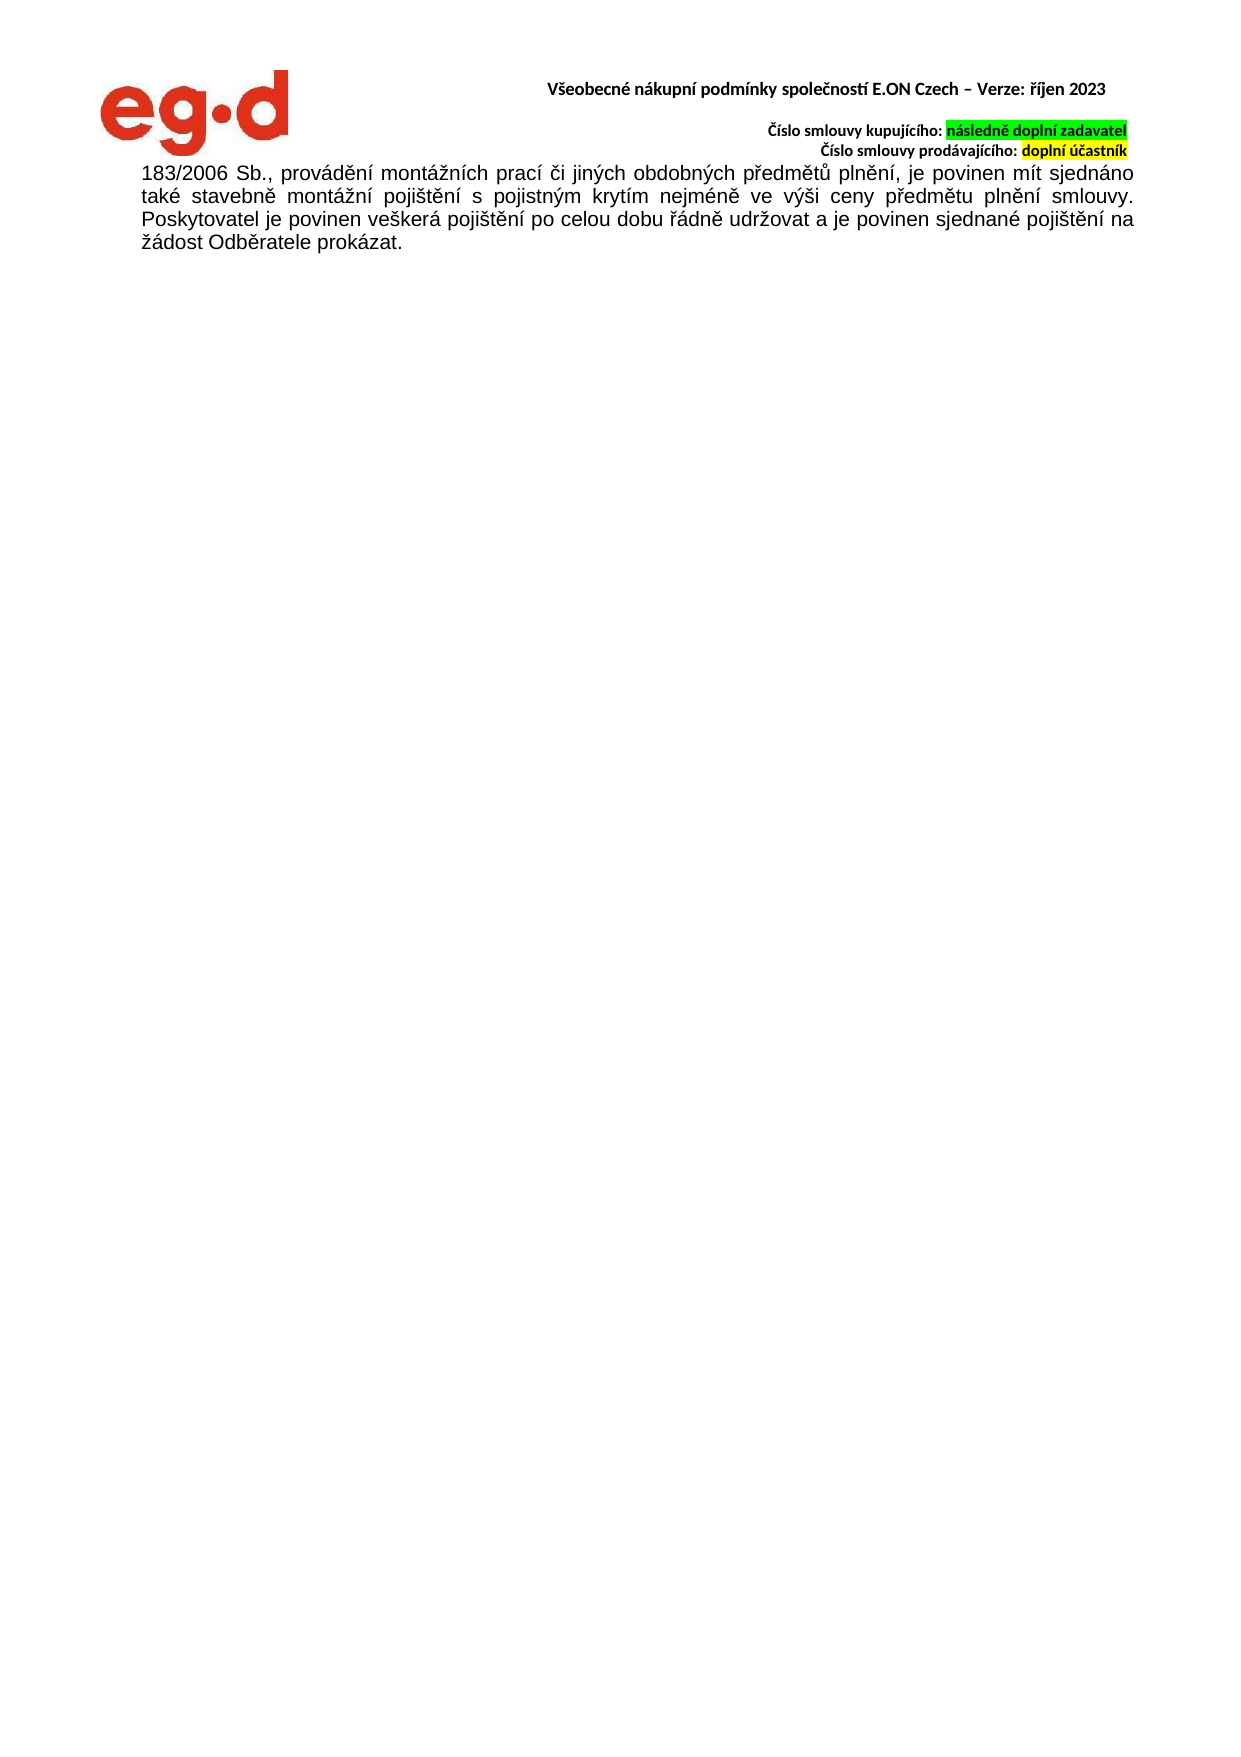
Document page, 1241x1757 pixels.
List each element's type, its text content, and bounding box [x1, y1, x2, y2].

picture [100, 70, 289, 156]
